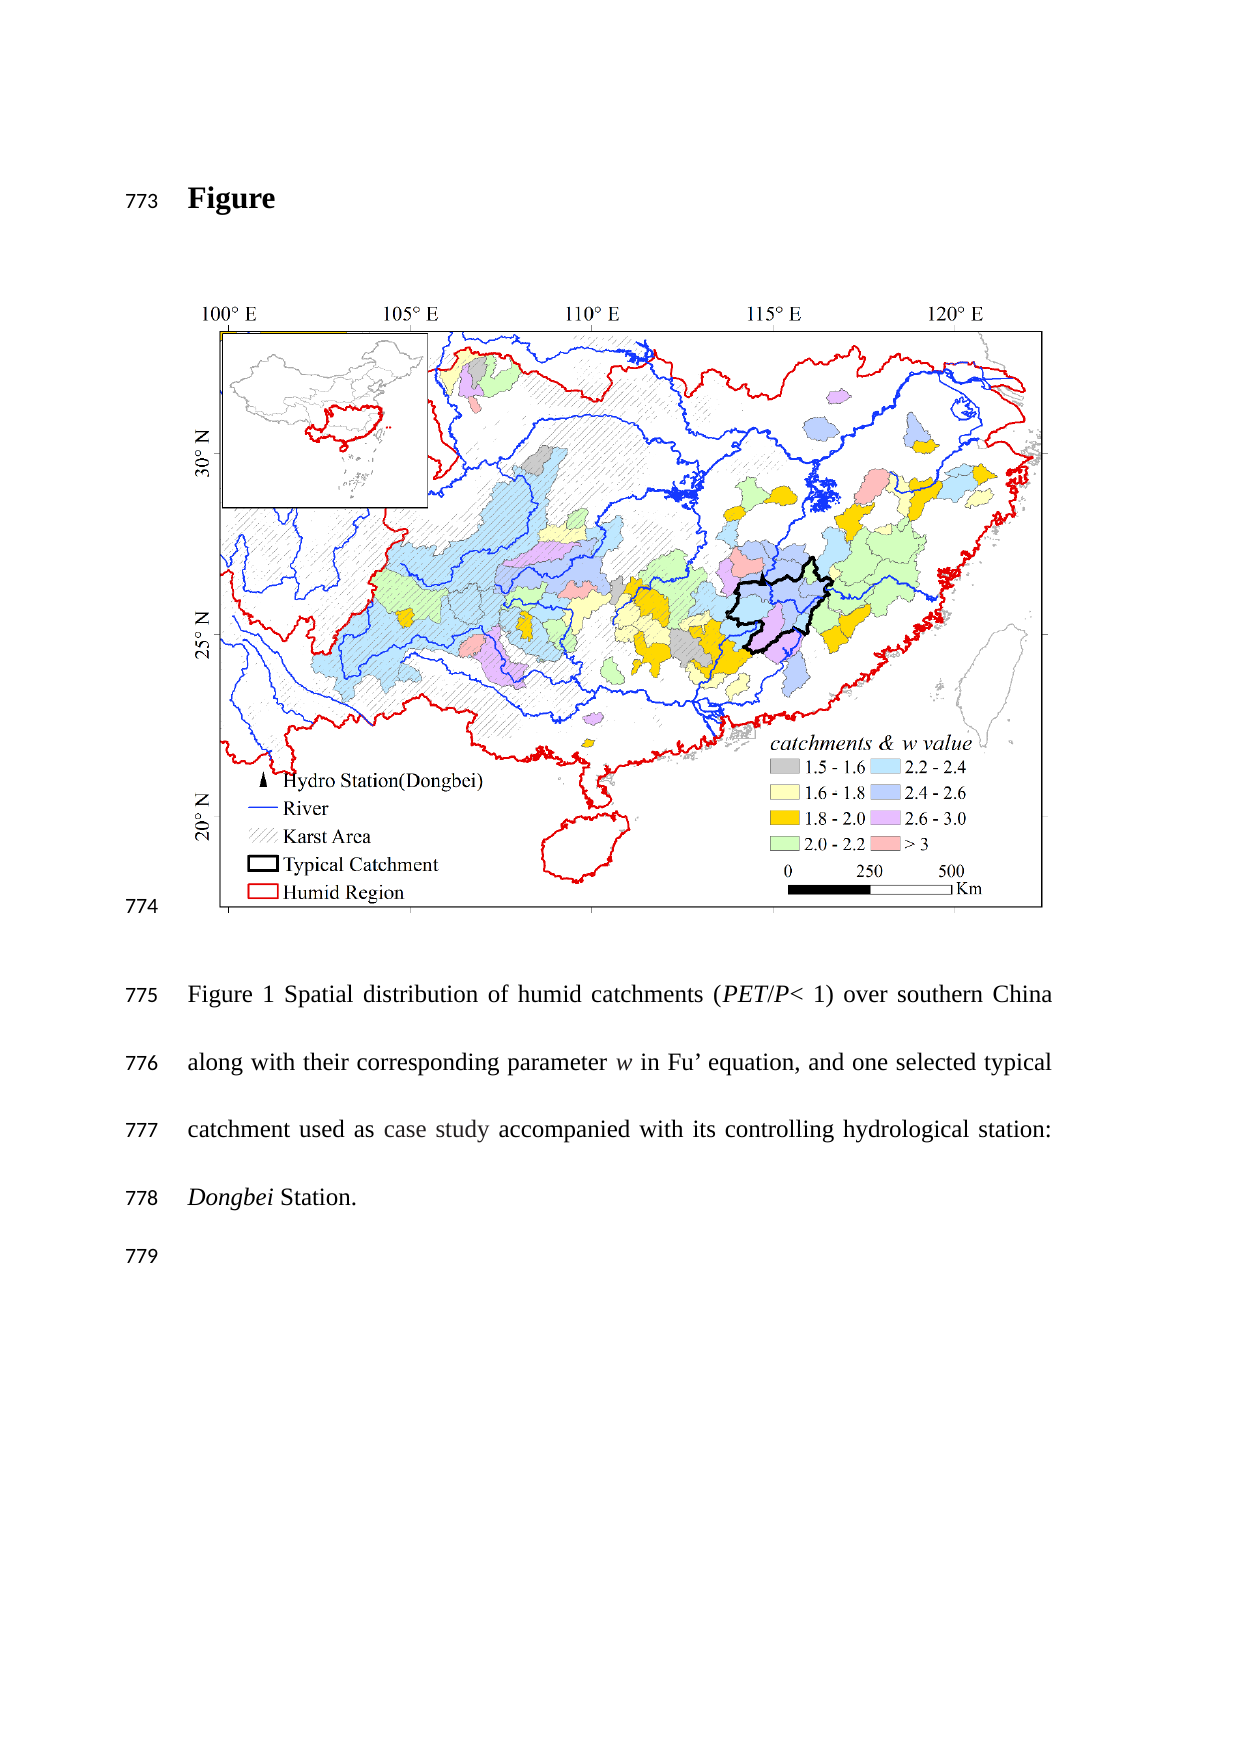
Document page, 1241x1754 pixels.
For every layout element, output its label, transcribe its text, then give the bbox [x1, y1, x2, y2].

text Figure 1 Spatial distribution of humid catchments (PET/P< 1) over southern China along with their corresponding parameter w in Fu’ equation, and one selected typical catchment used as case study accompanied with its controlling hydrological station: Dongbei Station. [187, 976, 1053, 1214]
picture [187, 302, 1053, 914]
subtitle Figure [187, 164, 1053, 232]
